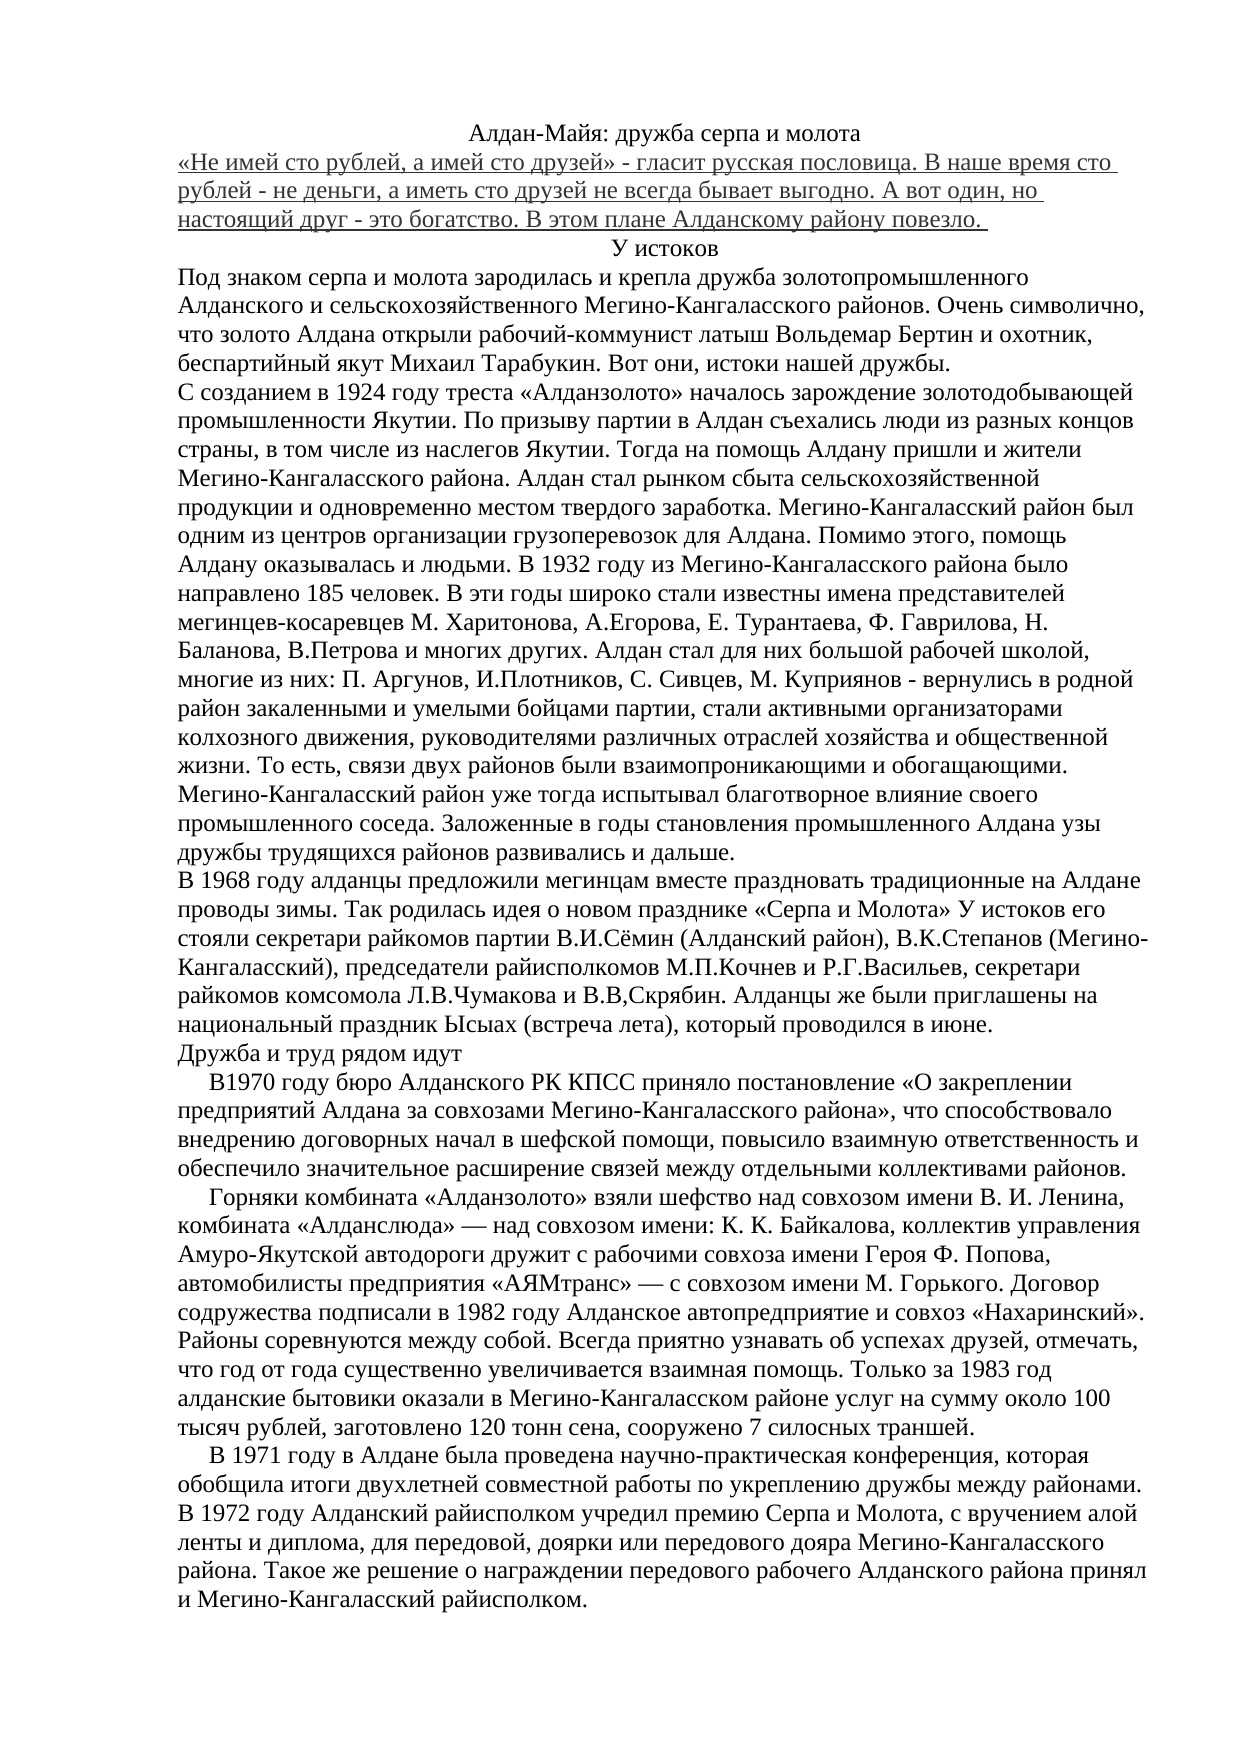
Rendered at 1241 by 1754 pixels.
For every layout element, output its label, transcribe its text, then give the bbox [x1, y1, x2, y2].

text С созданием в 1924 году треста «Алданзолото» началось зарождение золотодобывающей промышленности Якутии. По призыву партии в Алдан съехались люди из разных концов страны, в том числе из наслегов Якутии. Тогда на помощь Алдану пришли и жители Мегино-Кангаласского района. Алдан стал рынком сбыта сельскохозяйственной продукции и одновременно местом твердого заработка. Мегино-Кангаласский район был одним из центров организации грузоперевозок для Алдана. Помимо этого, помощь Алдану оказывалась и людьми. В 1932 году из Мегино-Кангаласского района было направлено 185 человек. В эти годы широко стали известны имена представителей мегинцев-косаревцев М. Харитонова, A.Егорова, Е. Турантаева, Ф. Гаврилова, Н. Баланова, B.Петрова и многих других. Алдан стал для них большой рабочей школой, многие из них: П. Аргунов, И.Плотников, С. Сивцев, М. Куприянов - вернулись в родной район закаленными и умелыми бойцами партии, стали активными организаторами колхозного движения, руководителями различных отраслей хозяйства и общественной жизни. То есть, связи двух районов были взаимопроникающими и обогащающими. Мегино-Кангаласский район уже тогда испытывал благотворное влияние своего промышленного соседа. Заложенные в годы становления промышленного Алдана узы дружбы трудящихся районов развивались и дальше. [177, 377, 1152, 866]
text Алдан-Майя: дружба серпа и молота [177, 118, 1152, 147]
text В 1968 году алданцы предложили мегинцам вместе праздновать традиционные на Алдане проводы зимы. Так родилась идея о новом празднике «Серпа и Молота» У истоков его стояли секретари райкомов партии В.И.Сёмин (Алданский район), В.К.Степанов (Мегино-Кангаласский), председатели райисполкомов М.П.Кочнев и Р.Г.Васильев, секретари райкомов комсомола Л.В.Чумакова и В.В,Скрябин. Алданцы же были приглашены на национальный праздник Ысыах (встреча лета), который проводился в июне. [177, 866, 1152, 1038]
text «Не имей сто рублей, а имей сто друзей» - гласит русская пословица. В наше время сто рублей - не деньги, а иметь сто друзей не всегда бывает выгодно. А вот один, но настоящий друг - это богатство. В этом плане Алданскому району повезло. [177, 147, 1152, 233]
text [177, 1067, 1152, 1613]
text У истоков [177, 233, 1152, 262]
text Дружба и труд рядом идут [177, 1038, 1152, 1067]
text Под знаком серпа и молота зародилась и крепла дружба золотопромышленного Алданского и сельскохозяйственного Мегино-Кангаласского районов. Очень символично, что золото Алдана открыли рабочий-коммунист латыш Вольдемар Бертин и охотник, беспартийный якут Михаил Тарабукин. Вот они, истоки нашей дружбы. [177, 262, 1152, 377]
